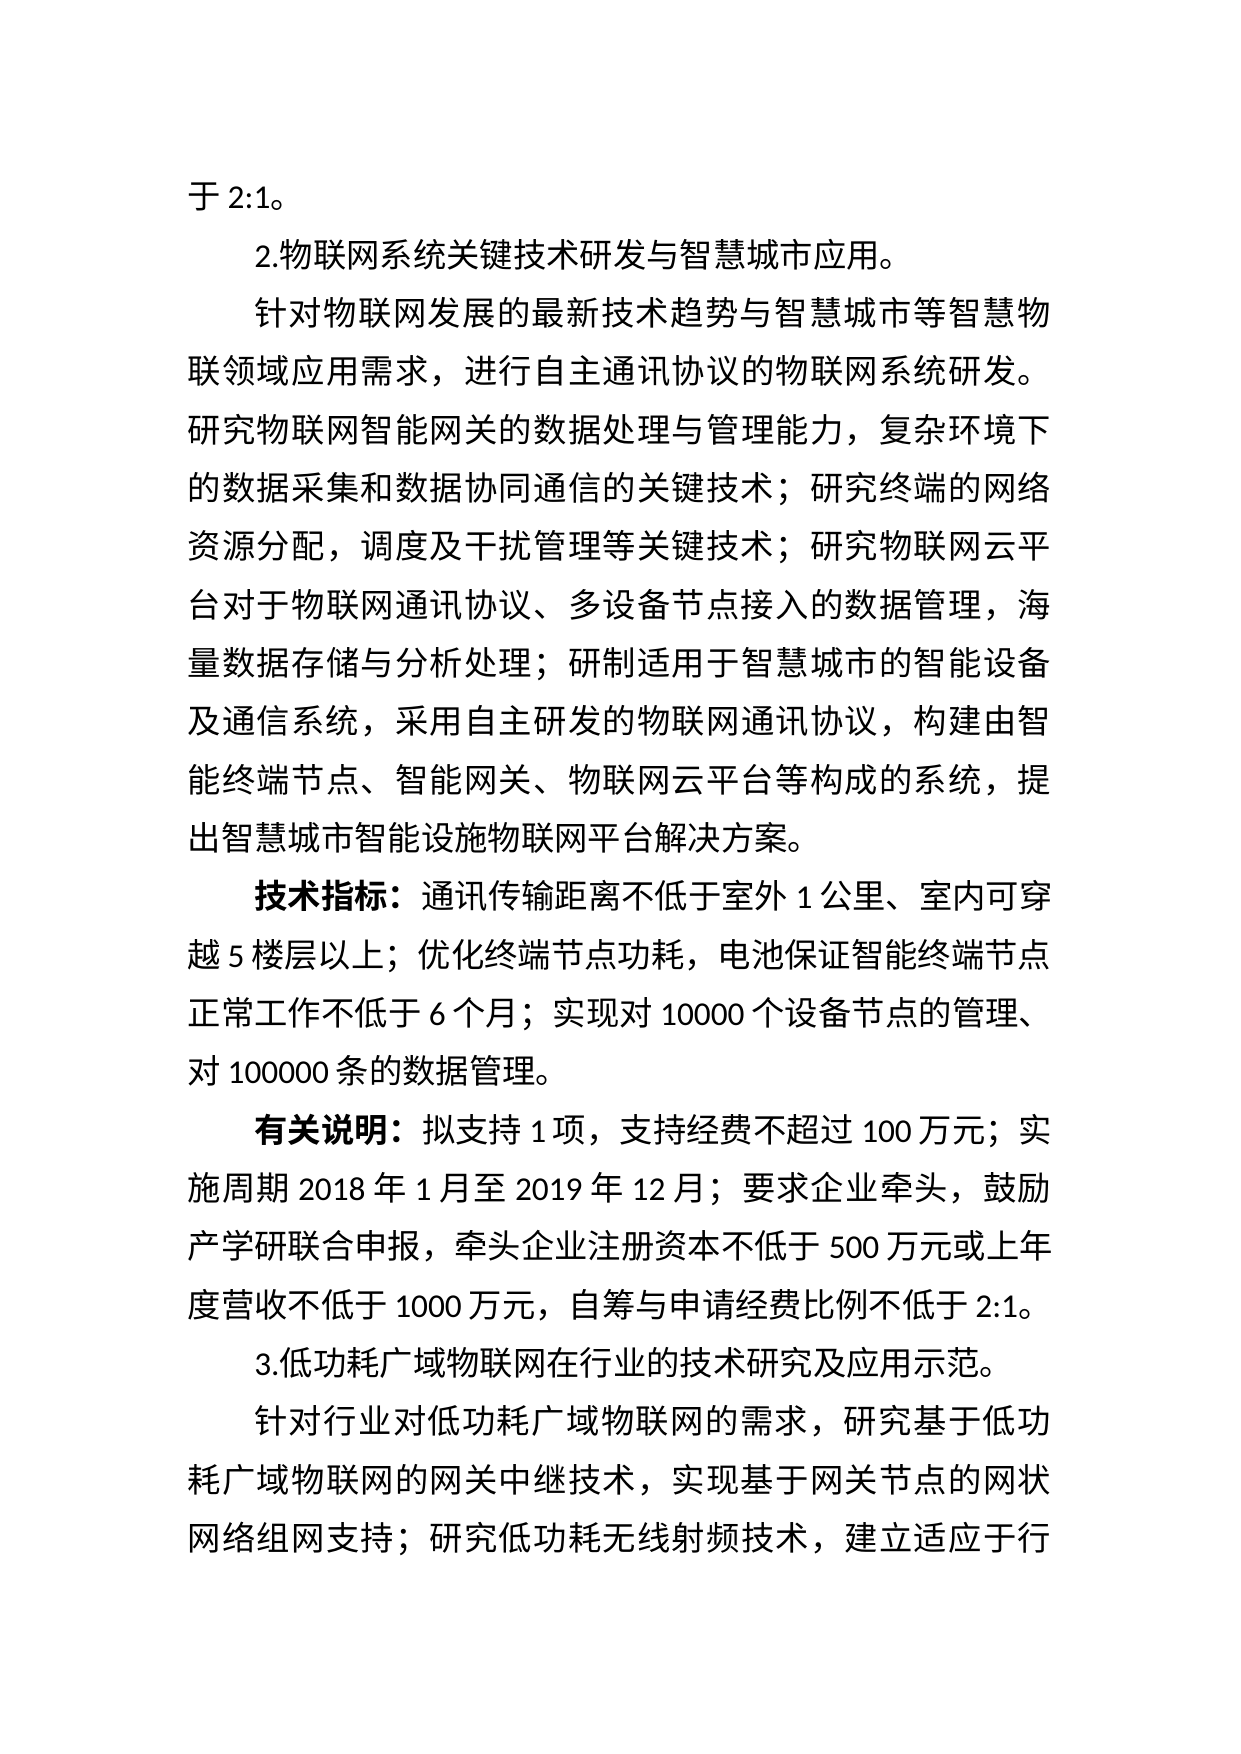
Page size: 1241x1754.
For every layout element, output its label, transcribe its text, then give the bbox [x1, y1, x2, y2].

text 有关说明：拟支持1项，支持经费不超过100万元；实施周期2018年1月至2019年12月；要求企业牵头，鼓励产学研联合申报，牵头企业注册资本不低于500万元或上年度营收不低于1000万元，自筹与申请经费比例不低于2:1。 [187, 1095, 1053, 1329]
text 2.物联网系统关键技术研发与智慧城市应用。 [187, 220, 1053, 279]
text 技术指标：通讯传输距离不低于室外1公里、室内可穿越5楼层以上；优化终端节点功耗，电池保证智能终端节点正常工作不低于6个月；实现对10000个设备节点的管理、对100000条的数据管理。 [187, 862, 1053, 1095]
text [187, 162, 1053, 220]
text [187, 1387, 1053, 1562]
text 针对物联网发展的最新技术趋势与智慧城市等智慧物联领域应用需求，进行自主通讯协议的物联网系统研发。研究物联网智能网关的数据处理与管理能力，复杂环境下的数据采集和数据协同通信的关键技术；研究终端的网络资源分配，调度及干扰管理等关键技术；研究物联网云平台对于物联网通讯协议、多设备节点接入的数据管理，海量数据存储与分析处理；研制适用于智慧城市的智能设备及通信系统，采用自主研发的物联网通讯协议，构建由智能终端节点、智能网关、物联网云平台等构成的系统，提出智慧城市智能设施物联网平台解决方案。 [187, 279, 1053, 862]
text 3.低功耗广域物联网在行业的技术研究及应用示范。 [187, 1329, 1053, 1387]
